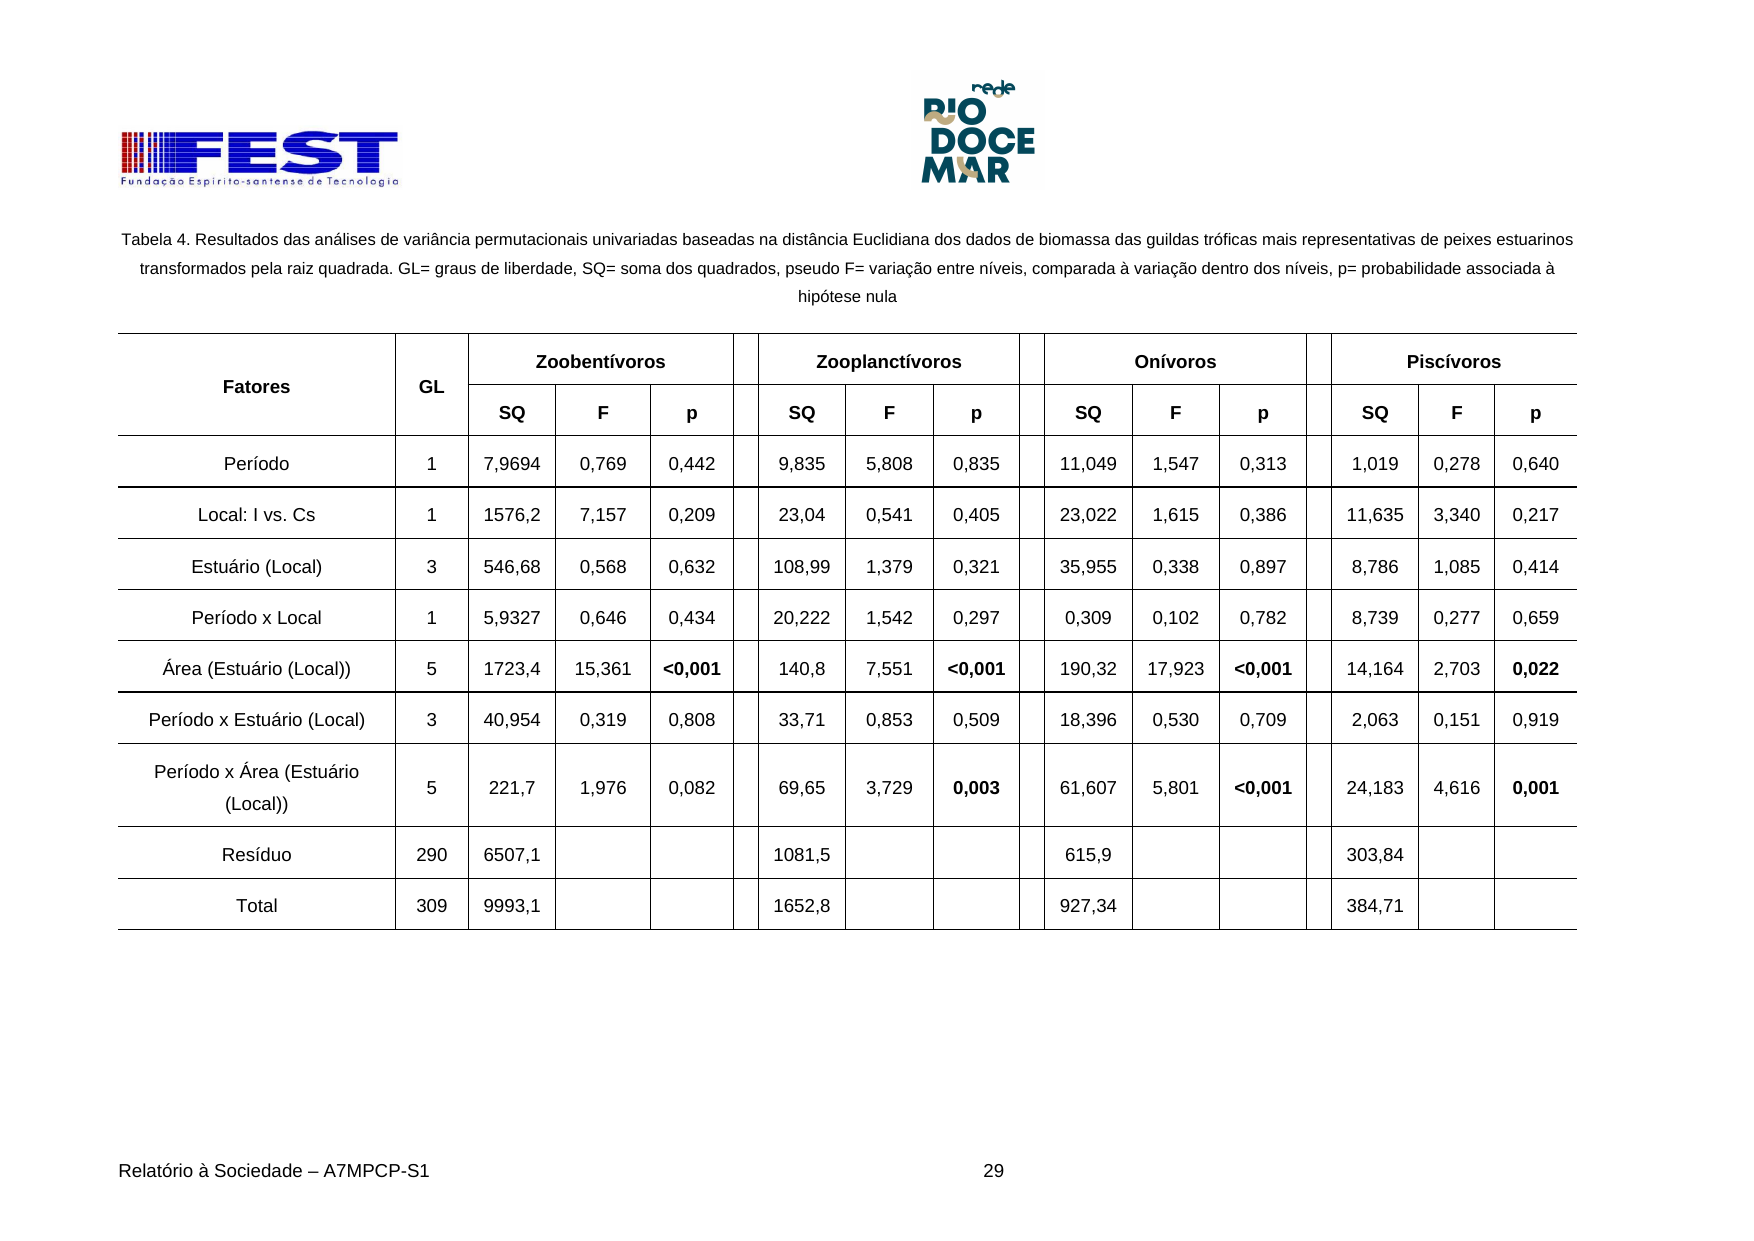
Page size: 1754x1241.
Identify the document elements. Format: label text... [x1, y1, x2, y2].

table_header Piscívoros [1332, 334, 1577, 384]
table_cell 1,379 [846, 539, 933, 589]
table_cell [1495, 879, 1577, 929]
table_cell 221,7 [469, 744, 555, 826]
table_cell 14,164 [1332, 641, 1418, 691]
table_cell 1,615 [1133, 488, 1219, 538]
table_cell p [651, 385, 733, 435]
table_cell SQ [1045, 385, 1132, 435]
table_cell 8,786 [1332, 539, 1418, 589]
table_cell 7,551 [846, 641, 933, 691]
table_header GL [396, 334, 468, 435]
table_cell 0,151 [1419, 693, 1494, 743]
table_cell 7,157 [556, 488, 650, 538]
table_cell [1419, 879, 1494, 929]
table_header Fatores [118, 334, 395, 435]
table_cell 0,217 [1495, 488, 1577, 538]
table_cell 0,442 [651, 436, 733, 486]
table_cell 0,003 [934, 744, 1019, 826]
table_cell 1,547 [1133, 436, 1219, 486]
table_cell SQ [1332, 385, 1418, 435]
table_cell 0,646 [556, 590, 650, 640]
table_cell [1307, 385, 1331, 435]
table_cell [1020, 590, 1044, 640]
table_cell <0,001 [651, 641, 733, 691]
table_cell 0,278 [1419, 436, 1494, 486]
table_cell 40,954 [469, 693, 555, 743]
table_cell 0,297 [934, 590, 1019, 640]
table_cell [734, 488, 758, 538]
table_cell [1020, 693, 1044, 743]
picture [911, 70, 1045, 190]
table_cell 3 [396, 539, 468, 589]
table_header Onívoros [1045, 334, 1306, 384]
table_cell 2,063 [1332, 693, 1418, 743]
table_cell Estuário (Local) [118, 539, 395, 589]
table_cell [934, 827, 1019, 877]
table_cell 0,313 [1220, 436, 1306, 486]
table_cell 4,616 [1419, 744, 1494, 826]
table_cell 17,923 [1133, 641, 1219, 691]
table_cell Período x Área (Estuário (Local)) [118, 744, 395, 826]
table_cell 1 [396, 488, 468, 538]
table_cell 0,319 [556, 693, 650, 743]
table_cell 61,607 [1045, 744, 1132, 826]
table_cell 0,919 [1495, 693, 1577, 743]
table_cell 0,321 [934, 539, 1019, 589]
table_cell [1020, 385, 1044, 435]
table_cell 3 [396, 693, 468, 743]
table_cell [1020, 488, 1044, 538]
table_cell 190,32 [1045, 641, 1132, 691]
table_cell 0,022 [1495, 641, 1577, 691]
table_header [1307, 334, 1331, 384]
table_cell [934, 879, 1019, 929]
table_cell [1133, 827, 1219, 877]
table_cell [846, 879, 933, 929]
table_cell 0,709 [1220, 693, 1306, 743]
table_cell 18,396 [1045, 693, 1132, 743]
table_cell [734, 744, 758, 826]
table_cell [734, 693, 758, 743]
table_cell 1723,4 [469, 641, 555, 691]
table_cell [1307, 539, 1331, 589]
table_cell F [1419, 385, 1494, 435]
table_cell [1020, 539, 1044, 589]
table_cell [1307, 744, 1331, 826]
table_cell [1133, 879, 1219, 929]
table_cell 0,102 [1133, 590, 1219, 640]
table_cell 384,71 [1332, 879, 1418, 929]
table_cell 5 [396, 744, 468, 826]
table_cell 0,338 [1133, 539, 1219, 589]
table_cell 2,703 [1419, 641, 1494, 691]
table_cell Total [118, 879, 395, 929]
table_cell 290 [396, 827, 468, 877]
table_cell [1495, 827, 1577, 877]
table_cell p [1495, 385, 1577, 435]
table_cell 1 [396, 436, 468, 486]
table_cell [1307, 693, 1331, 743]
table_cell 0,434 [651, 590, 733, 640]
table_cell SQ [759, 385, 845, 435]
table_cell 0,405 [934, 488, 1019, 538]
table_cell [1307, 827, 1331, 877]
table_cell 9,835 [759, 436, 845, 486]
table_cell p [1220, 385, 1306, 435]
table_cell Local: I vs. Cs [118, 488, 395, 538]
table_cell 0,541 [846, 488, 933, 538]
table_cell 8,739 [1332, 590, 1418, 640]
table_cell 0,808 [651, 693, 733, 743]
table_cell p [934, 385, 1019, 435]
table_cell 33,71 [759, 693, 845, 743]
table_cell SQ [469, 385, 555, 435]
table_cell 140,8 [759, 641, 845, 691]
table_cell 9993,1 [469, 879, 555, 929]
table_cell [1220, 879, 1306, 929]
table_cell [734, 827, 758, 877]
table_header [734, 334, 758, 384]
table_cell Período x Local [118, 590, 395, 640]
table_cell 1081,5 [759, 827, 845, 877]
table_cell 3,340 [1419, 488, 1494, 538]
table_cell 69,65 [759, 744, 845, 826]
table_cell [734, 879, 758, 929]
table_cell 15,361 [556, 641, 650, 691]
table_cell 0,001 [1495, 744, 1577, 826]
table_header Zooplanctívoros [759, 334, 1019, 384]
table_cell [556, 879, 650, 929]
table_cell 11,635 [1332, 488, 1418, 538]
table_cell 23,022 [1045, 488, 1132, 538]
table_cell [651, 827, 733, 877]
table_cell F [846, 385, 933, 435]
table_cell [556, 827, 650, 877]
table_cell 1576,2 [469, 488, 555, 538]
table_cell 5,808 [846, 436, 933, 486]
table_cell <0,001 [1220, 744, 1306, 826]
table_cell 5,9327 [469, 590, 555, 640]
table_cell [1307, 590, 1331, 640]
table_cell 0,414 [1495, 539, 1577, 589]
table_cell 1 [396, 590, 468, 640]
table_cell Área (Estuário (Local)) [118, 641, 395, 691]
table_cell 615,9 [1045, 827, 1132, 877]
table_cell 24,183 [1332, 744, 1418, 826]
table_cell 6507,1 [469, 827, 555, 877]
table_cell 1,542 [846, 590, 933, 640]
table_cell 108,99 [759, 539, 845, 589]
table_cell 0,640 [1495, 436, 1577, 486]
table_cell [1220, 827, 1306, 877]
table_cell 7,9694 [469, 436, 555, 486]
table_cell 0,509 [934, 693, 1019, 743]
table_cell 0,530 [1133, 693, 1219, 743]
table_cell [1020, 436, 1044, 486]
table_cell F [556, 385, 650, 435]
table_cell 5,801 [1133, 744, 1219, 826]
table_cell 309 [396, 879, 468, 929]
table_cell Período x Estuário (Local) [118, 693, 395, 743]
table_cell Resíduo [118, 827, 395, 877]
table_cell 3,729 [846, 744, 933, 826]
table_cell 303,84 [1332, 827, 1418, 877]
table_cell 0,082 [651, 744, 733, 826]
table_header [1020, 334, 1044, 384]
table_cell [1419, 827, 1494, 877]
table_cell 1,085 [1419, 539, 1494, 589]
table_cell [1307, 641, 1331, 691]
table_cell [1020, 641, 1044, 691]
table_cell 0,277 [1419, 590, 1494, 640]
table_cell F [1133, 385, 1219, 435]
table_cell 35,955 [1045, 539, 1132, 589]
table_cell [734, 385, 758, 435]
table_cell 5 [396, 641, 468, 691]
table_cell [651, 879, 733, 929]
table_cell [734, 539, 758, 589]
table_cell [1307, 488, 1331, 538]
table_cell 927,34 [1045, 879, 1132, 929]
picture [118, 125, 403, 190]
table_cell 11,049 [1045, 436, 1132, 486]
table_cell [1020, 827, 1044, 877]
table_cell [734, 641, 758, 691]
table_cell 0,659 [1495, 590, 1577, 640]
table_cell [1307, 436, 1331, 486]
table_cell [1020, 879, 1044, 929]
table_cell 1652,8 [759, 879, 845, 929]
table_cell Período [118, 436, 395, 486]
table_cell [734, 590, 758, 640]
table_cell 0,835 [934, 436, 1019, 486]
table_cell 0,853 [846, 693, 933, 743]
table_cell 0,769 [556, 436, 650, 486]
table_cell [734, 436, 758, 486]
table_cell 0,632 [651, 539, 733, 589]
table_cell 0,568 [556, 539, 650, 589]
table_cell 546,68 [469, 539, 555, 589]
table_cell <0,001 [934, 641, 1019, 691]
table_cell 1,019 [1332, 436, 1418, 486]
table_cell 0,386 [1220, 488, 1306, 538]
table_cell 0,897 [1220, 539, 1306, 589]
table_cell 1,976 [556, 744, 650, 826]
table_cell 20,222 [759, 590, 845, 640]
table_cell [1020, 744, 1044, 826]
table_header Zoobentívoros [469, 334, 733, 384]
table_cell 0,209 [651, 488, 733, 538]
table_cell [1307, 879, 1331, 929]
table_cell 0,309 [1045, 590, 1132, 640]
table_cell 0,782 [1220, 590, 1306, 640]
table_cell [846, 827, 933, 877]
table_cell <0,001 [1220, 641, 1306, 691]
table_cell 23,04 [759, 488, 845, 538]
